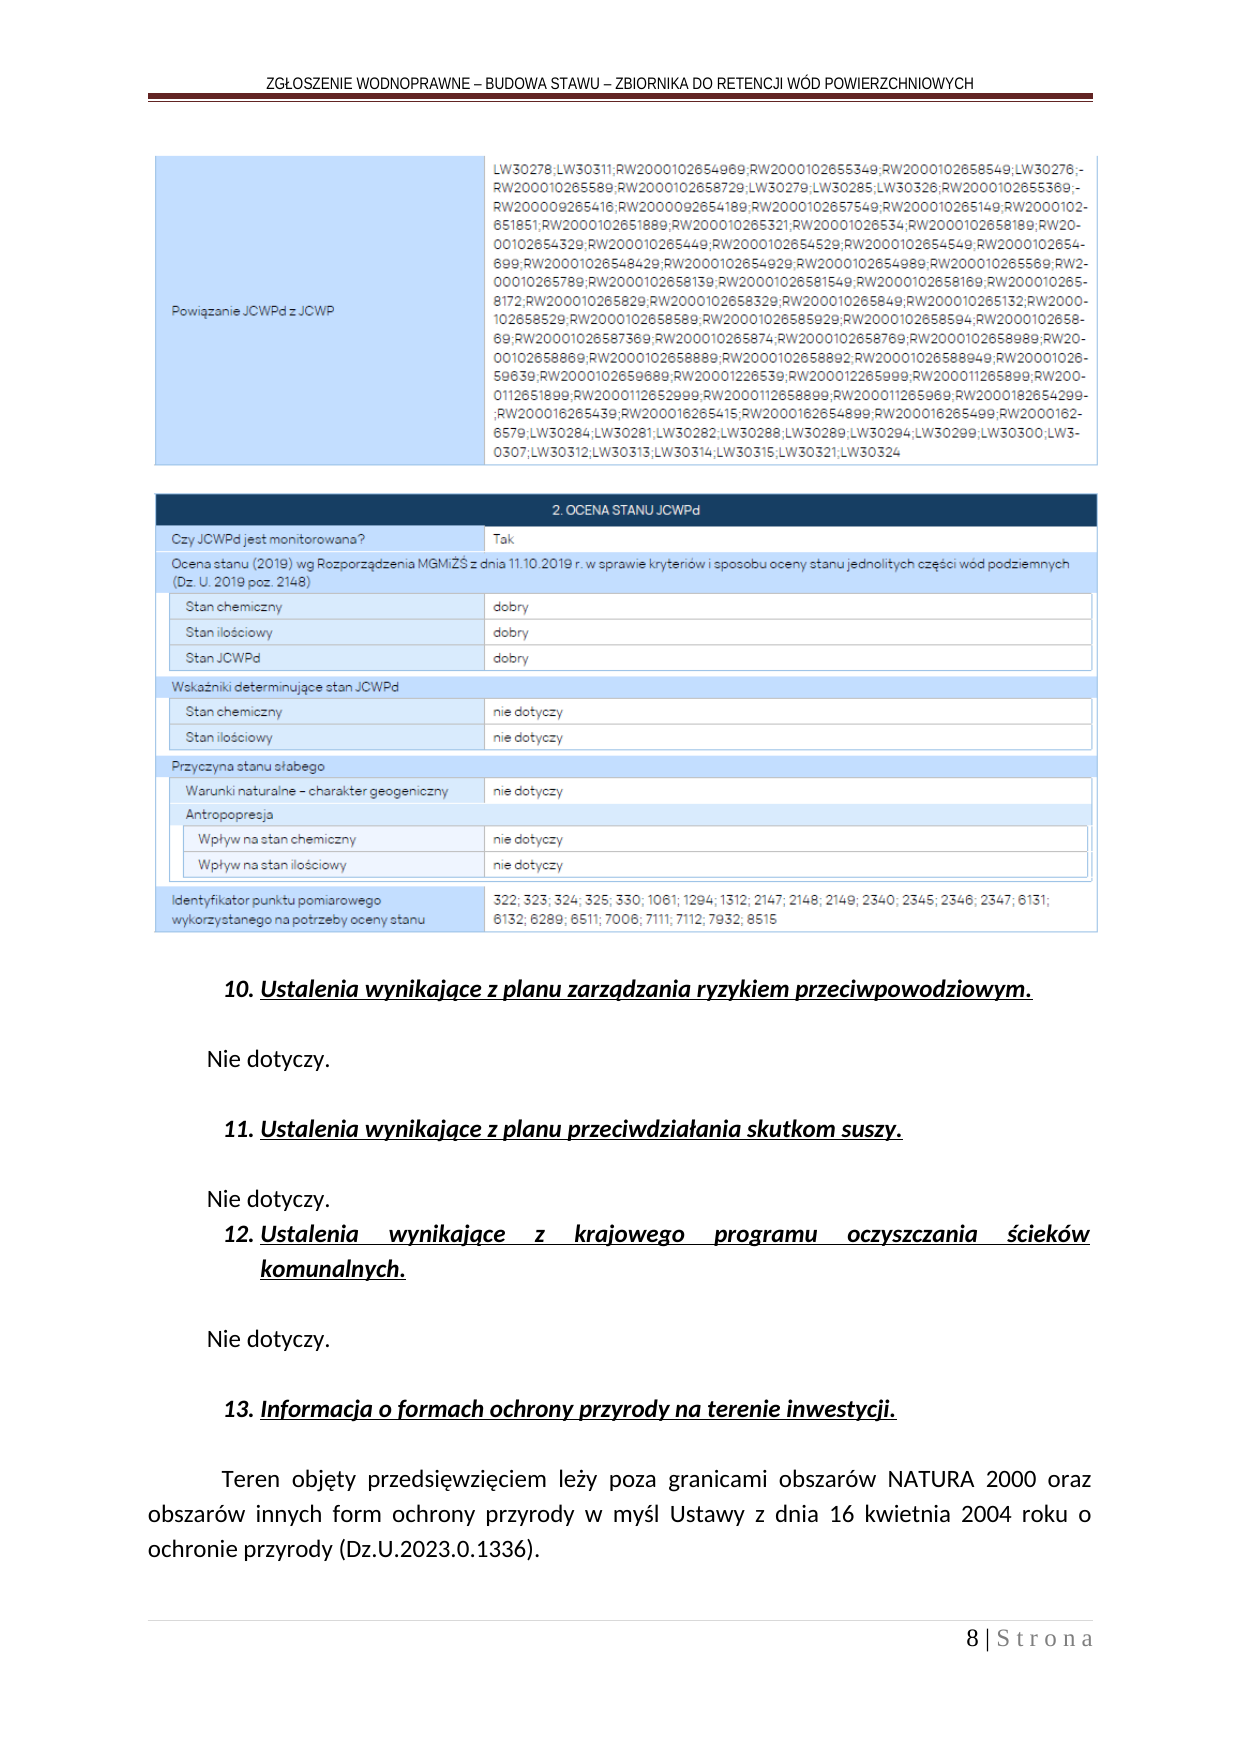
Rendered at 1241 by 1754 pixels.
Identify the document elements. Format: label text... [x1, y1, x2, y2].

text Nie dotyczy. [207, 1043, 1093, 1073]
list Ustalenia wynikające z krajowego programu oczyszczania ścieków komunalnych. [223, 1218, 1093, 1283]
text Nie dotyczy. [207, 1183, 1093, 1213]
text Nie dotyczy. [207, 1323, 1093, 1353]
text Teren objęty przedsięwzięciem leży poza granicami obszarów NATURA 2000 oraz obszarów innych form ochrony przyrody w myśl Ustawy z dnia 16 kwietnia 2004 roku o ochronie przyrody (Dz.U.2023.0.1336). [148, 1463, 1093, 1563]
list Informacja o formach ochrony przyrody na terenie inwestycji. [223, 1393, 1093, 1423]
list Ustalenia wynikające z planu zarządzania ryzykiem przeciwpowodziowym. [223, 973, 1093, 1003]
list Ustalenia wynikające z planu przeciwdziałania skutkom suszy. [223, 1113, 1093, 1143]
picture [147, 147, 1104, 934]
